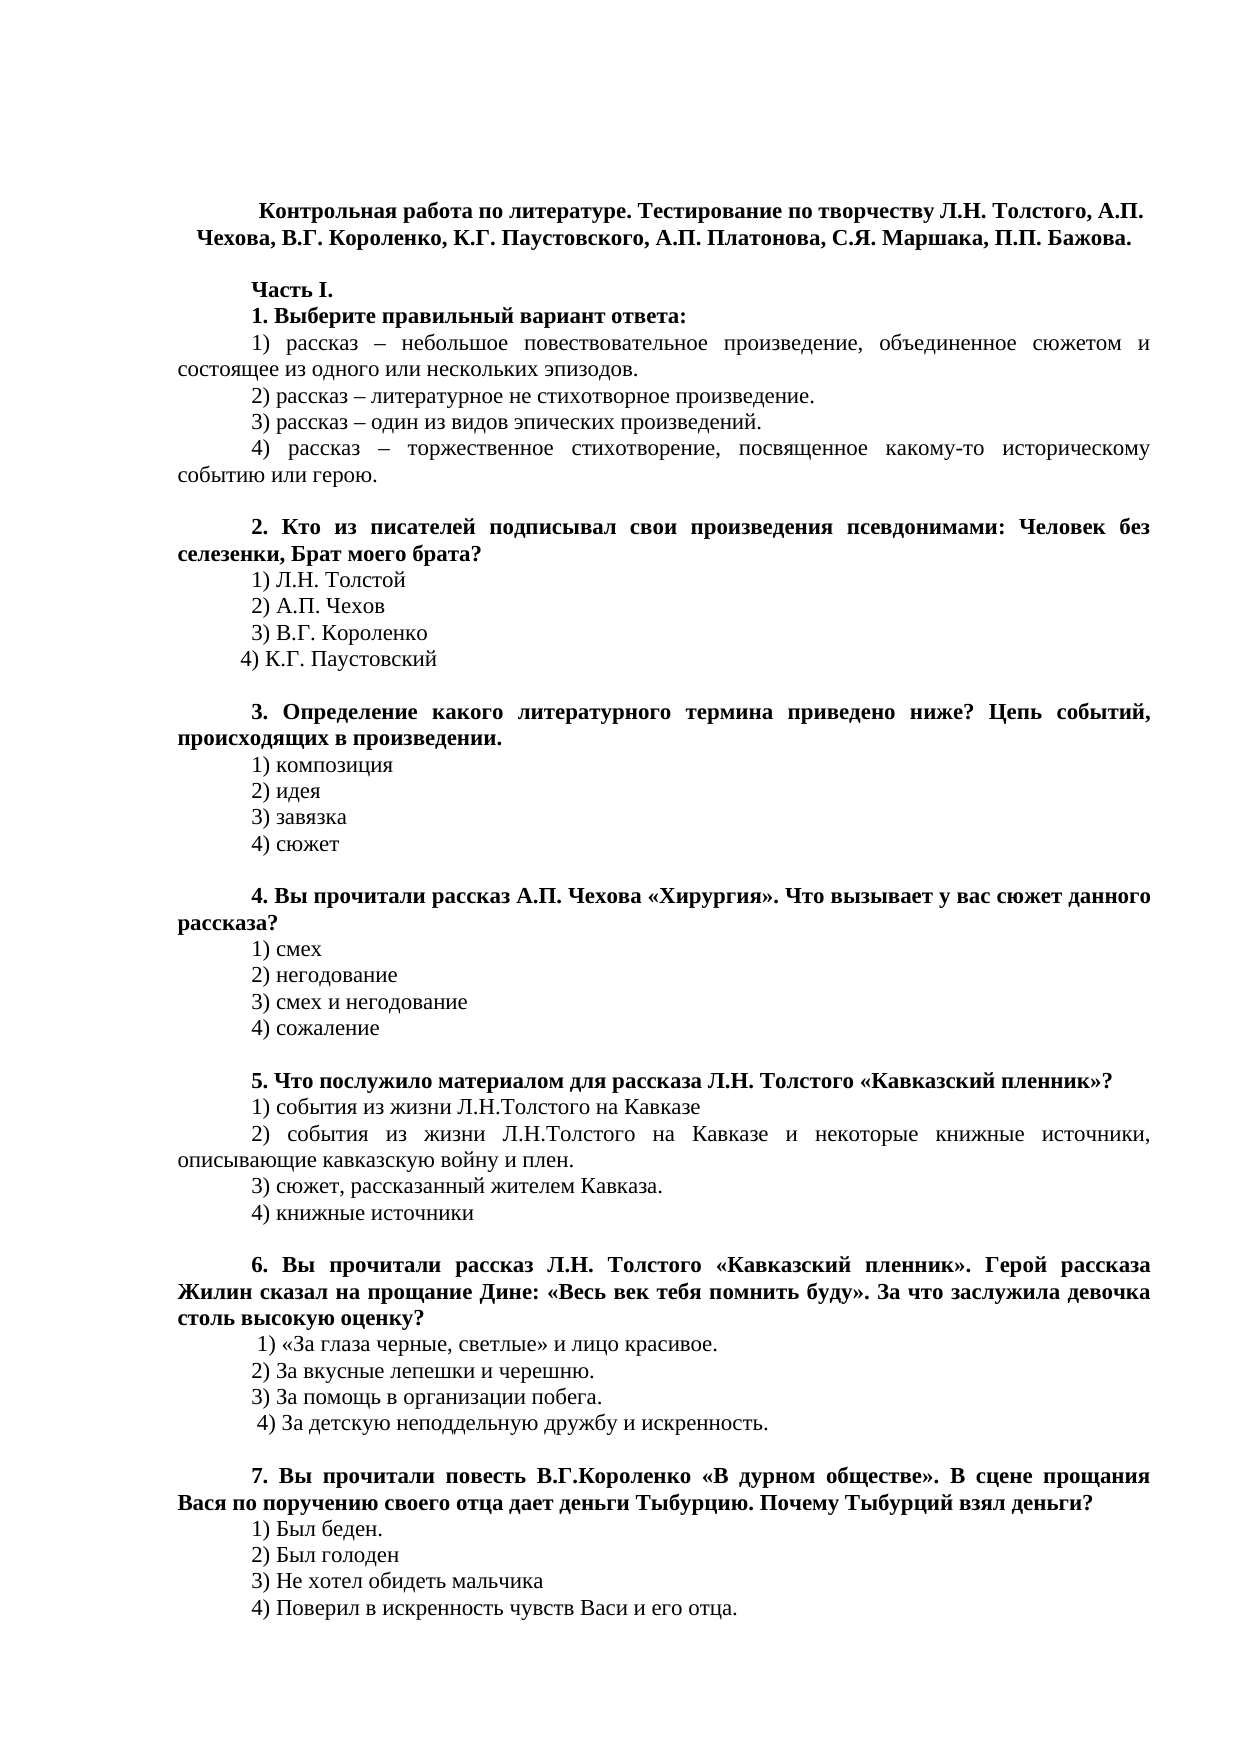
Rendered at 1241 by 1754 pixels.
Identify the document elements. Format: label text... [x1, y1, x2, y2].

text 4) сожаление [177, 1014, 1152, 1041]
text 2) А.П. Чехов [177, 592, 1152, 619]
text 2) рассказ – литературное не стихотворное произведение. [177, 382, 1152, 408]
text 2) За вкусные лепешки и черешню. [177, 1357, 1152, 1383]
text 4) К.Г. Паустовский [177, 645, 1152, 672]
text 1. Выберите правильный вариант ответа: [177, 303, 1152, 329]
text 2) события из жизни Л.Н.Толстого на Кавказе и некоторые книжные источники, описывающие кавказскую войну и плен. [177, 1119, 1152, 1172]
text 3) завязка [177, 803, 1152, 830]
text 2. Кто из писателей подписывал свои произведения псевдонимами: Человек без селезенки, Брат моего брата? [177, 513, 1152, 566]
text 3) рассказ – один из видов эпических произведений. [177, 408, 1152, 434]
text 3) В.Г. Короленко [177, 619, 1152, 645]
text 1) события из жизни Л.Н.Толстого на Кавказе [177, 1093, 1152, 1119]
text 4) книжные источники [177, 1199, 1152, 1225]
text 1) Был беден. [177, 1515, 1152, 1541]
text 3) За помощь в организации побега. [177, 1383, 1152, 1409]
text 2) Был голоден [177, 1541, 1152, 1568]
text Контрольная работа по литературе. Тестирование по творчеству Л.Н. Толстого, А.П. Чехова, В.Г. Короленко, К.Г. Паустовского, А.П. Платонова, С.Я. Маршака, П.П. Бажова. [177, 197, 1152, 250]
text 2) идея [177, 777, 1152, 803]
text 4. Вы прочитали рассказ А.П. Чехова «Хирургия». Что вызывает у вас сюжет данного рассказа? [177, 882, 1152, 935]
text 7. Вы прочитали повесть В.Г.Короленко «В дурном обществе». В сцене прощания Вася по поручению своего отца дает деньги Тыбурцию. Почему Тыбурций взял деньги? [177, 1462, 1152, 1515]
text 2) негодование [177, 961, 1152, 988]
text 4) Поверил в искренность чувств Васи и его отца. [177, 1594, 1152, 1620]
text 4) За детскую неподдельную дружбу и искренность. [177, 1409, 1152, 1436]
text 1) «За глаза черные, светлые» и лицо красивое. [177, 1330, 1152, 1357]
text 5. Что послужило материалом для рассказа Л.Н. Толстого «Кавказский пленник»? [177, 1067, 1152, 1093]
text 1) композиция [177, 751, 1152, 777]
text 3) Не хотел обидеть мальчика [177, 1568, 1152, 1594]
text 3) смех и негодование [177, 988, 1152, 1014]
text 4) сюжет [177, 830, 1152, 856]
text Часть I. [177, 276, 1152, 303]
text 3) сюжет, рассказанный жителем Кавказа. [177, 1172, 1152, 1199]
text 6. Вы прочитали рассказ Л.Н. Толстого «Кавказский пленник». Герой рассказа Жилин сказал на прощание Дине: «Весь век тебя помнить буду». За что заслужила девочка столь высокую оценку? [177, 1251, 1152, 1330]
text 3. Определение какого литературного термина приведено ниже? Цепь событий, происходящих в произведении. [177, 698, 1152, 751]
text 1) рассказ – небольшое повествовательное произведение, объединенное сюжетом и состоящее из одного или нескольких эпизодов. [177, 329, 1152, 382]
text 1) Л.Н. Толстой [177, 566, 1152, 592]
text 1) смех [177, 935, 1152, 961]
text 4) рассказ – торжественное стихотворение, посвященное какому-то историческому событию или герою. [177, 434, 1152, 487]
